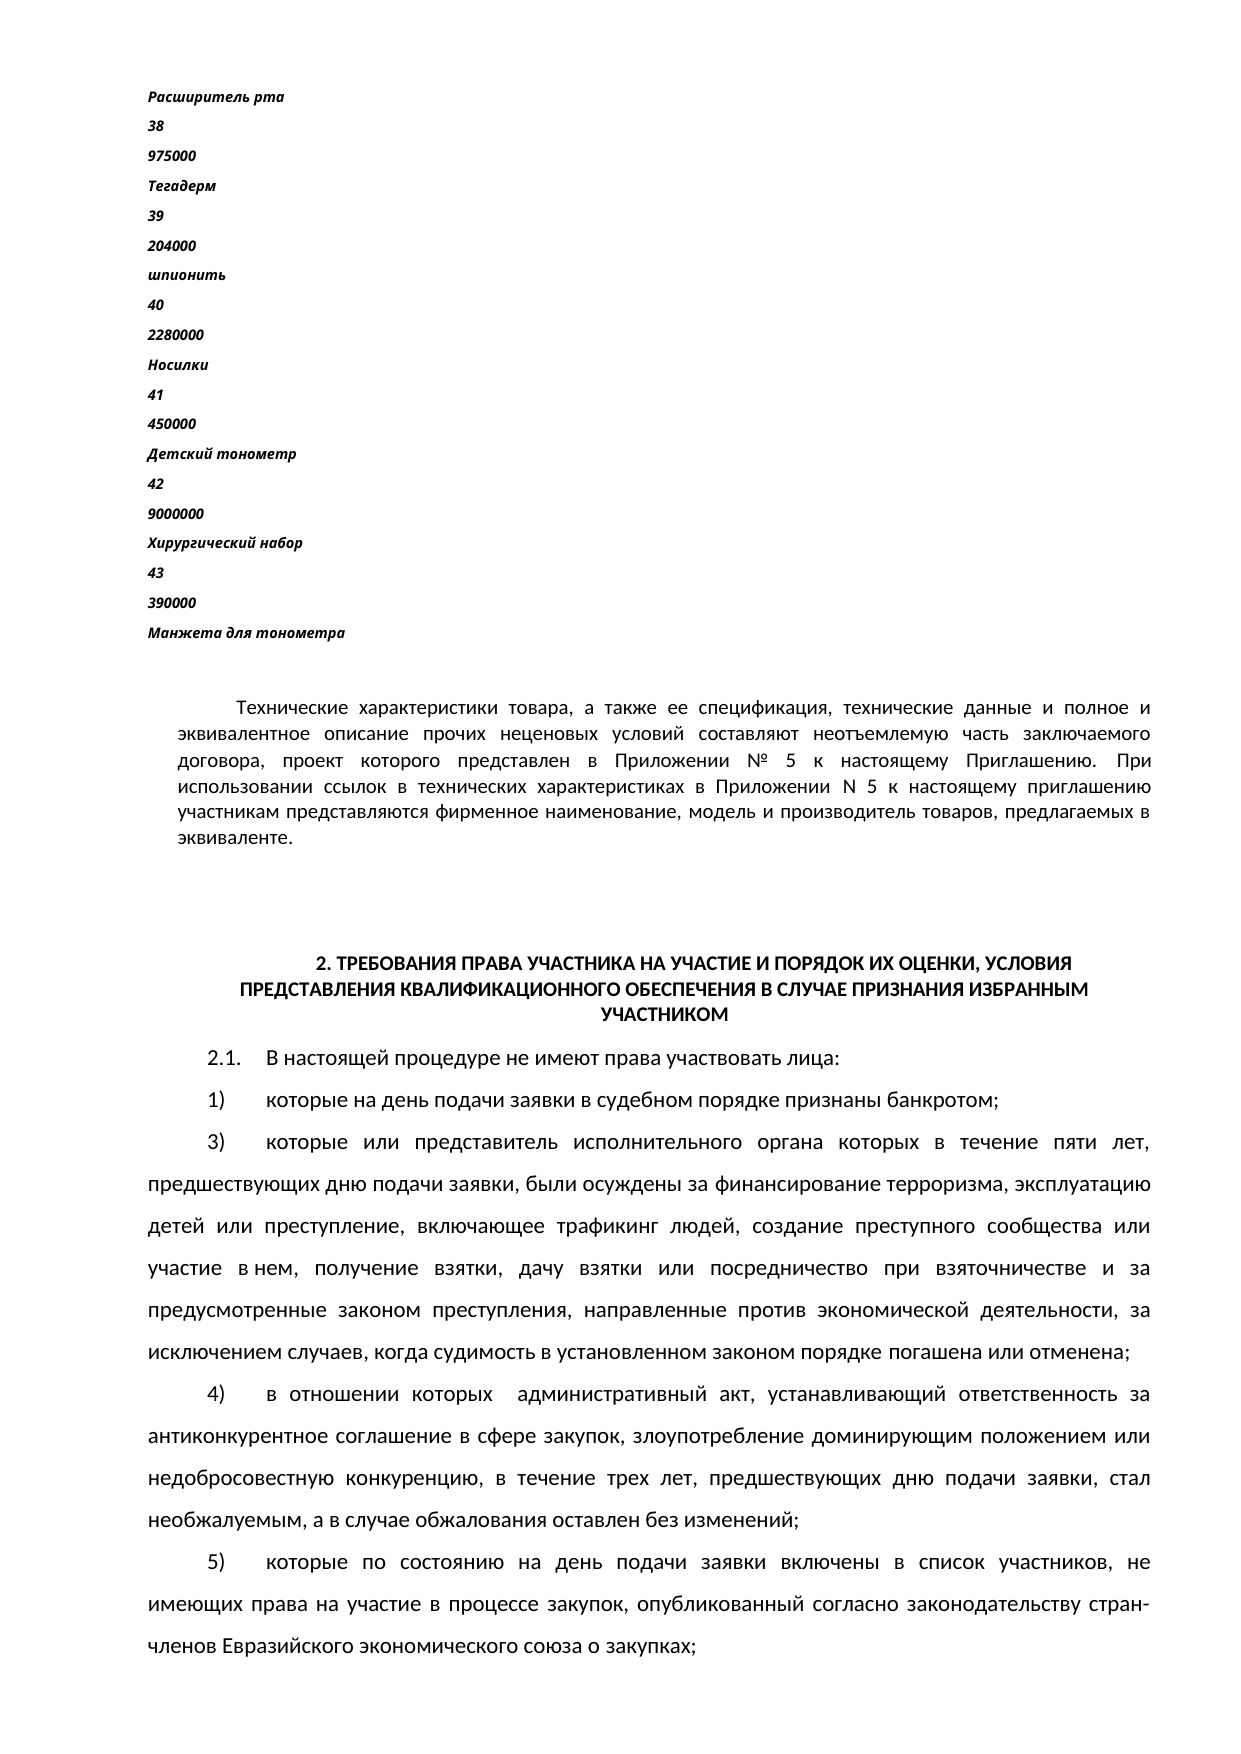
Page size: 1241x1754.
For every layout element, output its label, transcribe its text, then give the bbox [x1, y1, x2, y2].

text 2. ТРЕБОВАНИЯ ПРАВА УЧАСТНИКА НА УЧАСТИЕ И ПОРЯДОК ИХ ОЦЕНКИ, УСЛОВИЯ ПРЕДСТАВЛЕНИЯ КВАЛИФИКАЦИОННОГО ОБЕСПЕЧЕНИЯ В СЛУЧАЕ ПРИЗНАНИЯ ИЗБРАННЫМ УЧАСТНИКОМ [177, 950, 1152, 1027]
text 5) которые по состоянию на день подачи заявки включены в список участников, не имеющих права на участие в процессе закупок, опубликованный согласно законодательству стран-членов Евразийского экономического союза о закупках; [148, 1547, 1152, 1659]
text 2.1. В настоящей процедуре не имеют права участвовать лица: [148, 1043, 1152, 1071]
text 1) которые на день подачи заявки в судебном порядке признаны банкротом; [148, 1085, 1152, 1113]
text 3) которые или представитель исполнительного органа которых в течение пяти лет, предшествующих дню подачи заявки, были осуждены за финансирование терроризма, эксплуатацию детей или преступление, включающее трафикинг людей, создание преступного сообщества или участие в нем, получение взятки, дачу взятки или посредничество при взяточничестве и за предусмотренные законом преступления, направленные против экономической деятельности, за исключением случаев, когда судимость в установленном законом порядке погашена или отменена; [148, 1127, 1152, 1365]
text Технические характеристики товара, а также ее спецификация, технические данные и полное и эквивалентное описание прочих неценовых условий составляют неотъемлемую часть заключаемого договора, проект которого представлен в Приложении № 5 к настоящему Приглашению. При использовании ссылок в технических характеристиках в Приложении N 5 к настоящему приглашению участникам представляются фирменное наименование, модель и производитель товаров, предлагаемых в эквиваленте. [177, 694, 1152, 849]
text 4) в отношении которых административный акт, устанавливающий ответственность за антиконкурентное соглашение в сфере закупок, злоупотребление доминирующим положением или недобросовестную конкуренцию, в течение трех лет, предшествующих дню подачи заявки, стал необжалуемым, а в случае обжалования оставлен без изменений; [148, 1379, 1152, 1533]
